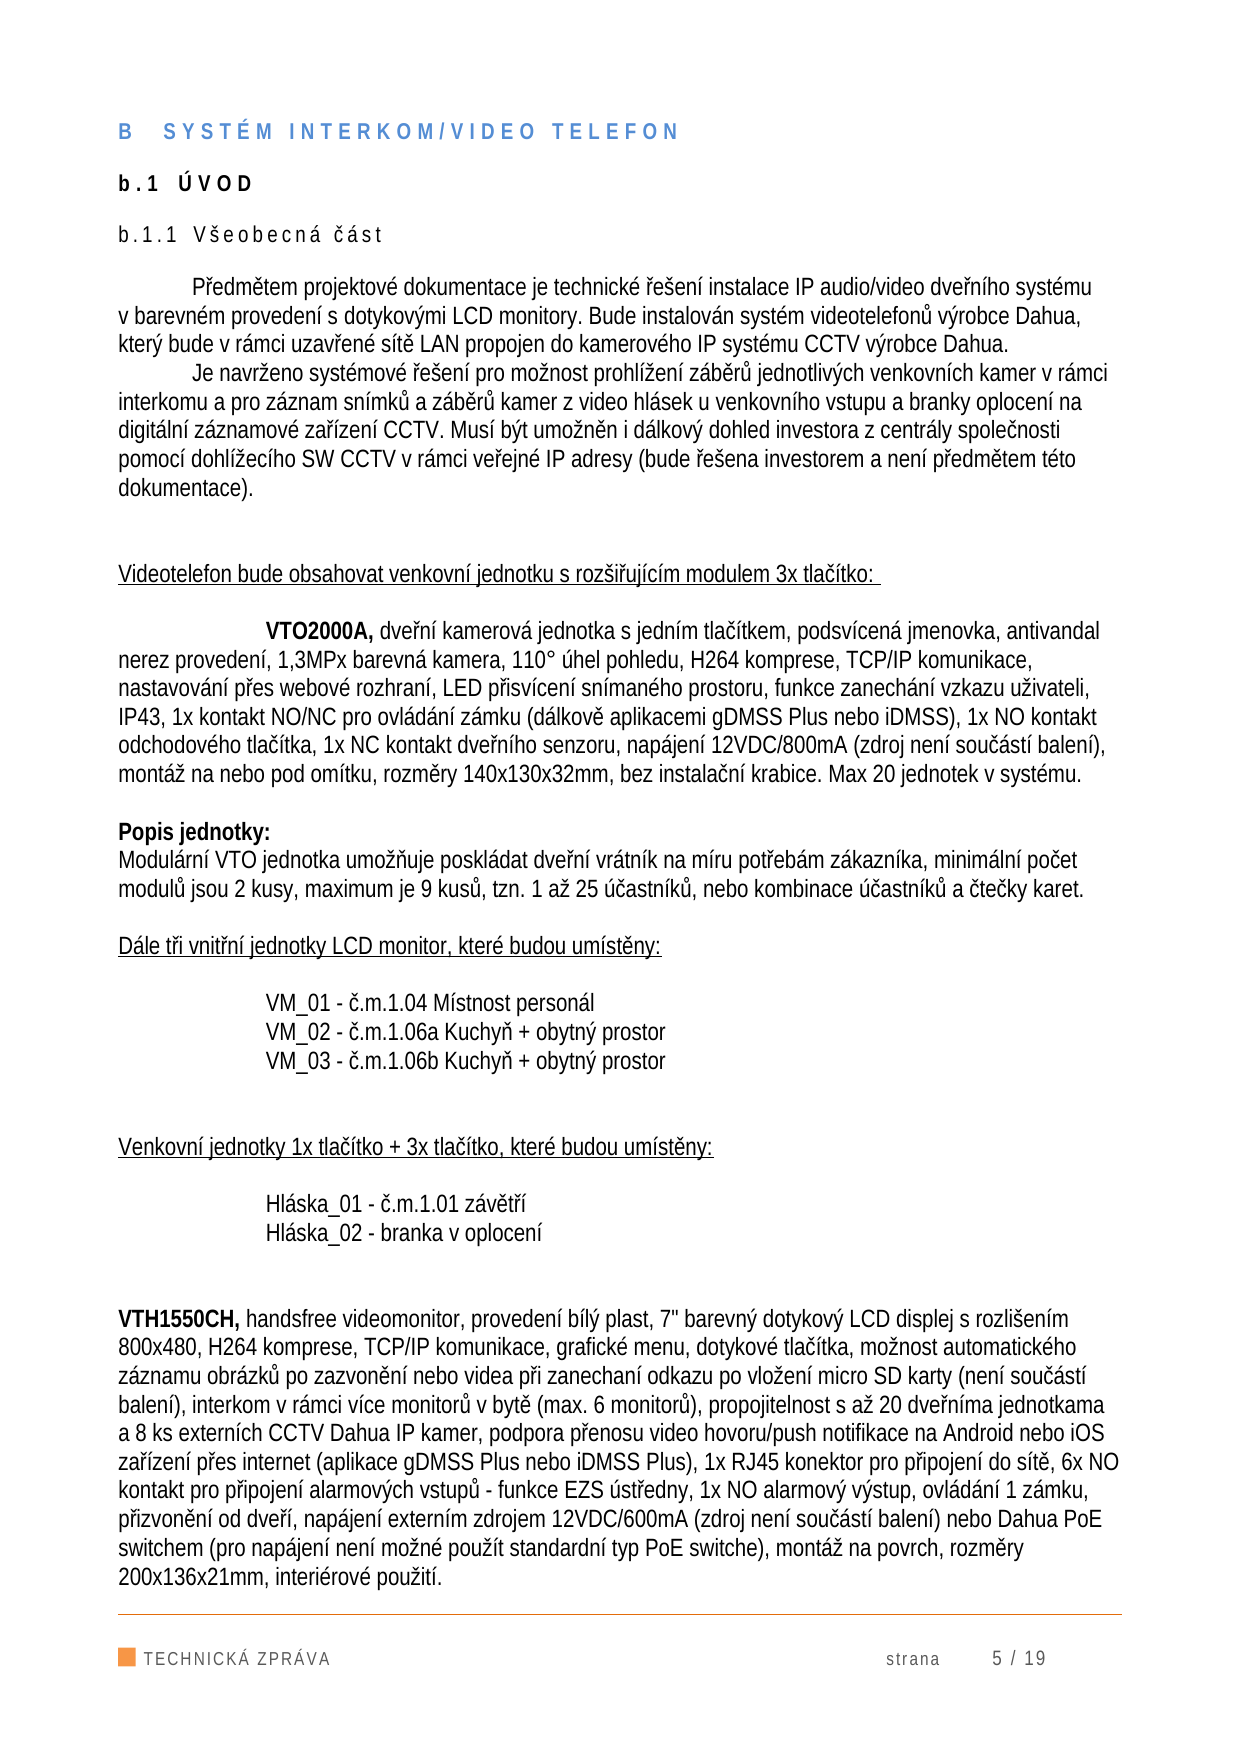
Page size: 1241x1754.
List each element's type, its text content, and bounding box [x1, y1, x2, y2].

text Dále tři vnitřní jednotky LCD monitor, které budou umístěny: [118, 931, 1122, 960]
text VM_03 - č.m.1.06b Kuchyň + obytný prostor [118, 1046, 1122, 1074]
subtitle SYSTÉM INTERKOM/VIDEO TELEFON [118, 118, 1122, 144]
text VTH1550CH, handsfree videomonitor, provedení bílý plast, 7" barevný dotykový LCD displej s rozlišením 800x480, H264 komprese, TCP/IP komunikace, grafické menu, dotykové tlačítka, možnost automatického záznamu obrázků po zazvonění nebo videa při zanechaní odkazu po vložení micro SD karty (není součástí balení), interkom v rámci více monitorů v bytě (max. 6 monitorů), propojitelnost s až 20 dveřníma jednotkama a 8 ks externích CCTV Dahua IP kamer, podpora přenosu video hovoru/push notifikace na Android nebo iOS zařízení přes internet (aplikace gDMSS Plus nebo iDMSS Plus), 1x RJ45 konektor pro připojení do sítě, 6x NO kontakt pro připojení alarmových vstupů - funkce EZS ústředny, 1x NO alarmový výstup, ovládání 1 zámku, přizvonění od dveří, napájení externím zdrojem 12VDC/600mA (zdroj není součástí balení) nebo Dahua PoE switchem (pro napájení není možné použít standardní typ PoE switche), montáž na povrch, rozměry 200x136x21mm, interiérové použití. [118, 1304, 1122, 1590]
text Modulární VTO jednotka umožňuje poskládat dveřní vrátník na míru potřebám zákazníka, minimální počet modulů jsou 2 kusy, maximum je 9 kusů, tzn. 1 až 25 účastníků, nebo kombinace účastníků a čtečky karet. [118, 845, 1122, 902]
text Hláska_01 - č.m.1.01 závětří [118, 1189, 1122, 1218]
text Předmětem projektové dokumentace je technické řešení instalace IP audio/video dveřního systému v barevném provedení s dotykovými LCD monitory. Bude instalován systém videotelefonů výrobce Dahua, který bude v rámci uzavřené sítě LAN propojen do kamerového IP systému CCTV výrobce Dahua. [118, 272, 1122, 358]
text Popis jednotky: [118, 816, 1122, 845]
text Je navrženo systémové řešení pro možnost prohlížení záběrů jednotlivých venkovních kamer v rámci interkomu a pro záznam snímků a záběrů kamer z video hlásek u venkovního vstupu a branky oplocení na digitální záznamové zařízení CCTV. Musí být umožněn i dálkový dohled investora z centrály společnosti pomocí dohlížecího SW CCTV v rámci veřejné IP adresy (bude řešena investorem a není předmětem této dokumentace). [118, 358, 1122, 501]
text Hláska_02 - branka v oplocení [118, 1218, 1122, 1246]
subtitle Všeobecná část [118, 221, 1122, 247]
text VTO2000A, dveřní kamerová jednotka s jedním tlačítkem, podsvícená jmenovka, antivandal nerez provedení, 1,3MPx barevná kamera, 110° úhel pohledu, H264 komprese, TCP/IP komunikace, nastavování přes webové rozhraní, LED přisvícení snímaného prostoru, funkce zanechání vzkazu uživateli, IP43, 1x kontakt NO/NC pro ovládání zámku (dálkově aplikacemi gDMSS Plus nebo iDMSS), 1x NO kontakt odchodového tlačítka, 1x NC kontakt dveřního senzoru, napájení 12VDC/800mA (zdroj není součástí balení), montáž na nebo pod omítku, rozměry 140x130x32mm, bez instalační krabice. Max 20 jednotek v systému. [118, 616, 1122, 788]
text VM_01 - č.m.1.04 Místnost personál [118, 988, 1122, 1017]
subtitle ÚVOD [118, 169, 1122, 196]
text Videotelefon bude obsahovat venkovní jednotku s rozšiřujícím modulem 3x tlačítko: [118, 559, 1122, 587]
text Venkovní jednotky 1x tlačítko + 3x tlačítko, které budou umístěny: [118, 1132, 1122, 1160]
text VM_02 - č.m.1.06a Kuchyň + obytný prostor [118, 1017, 1122, 1046]
